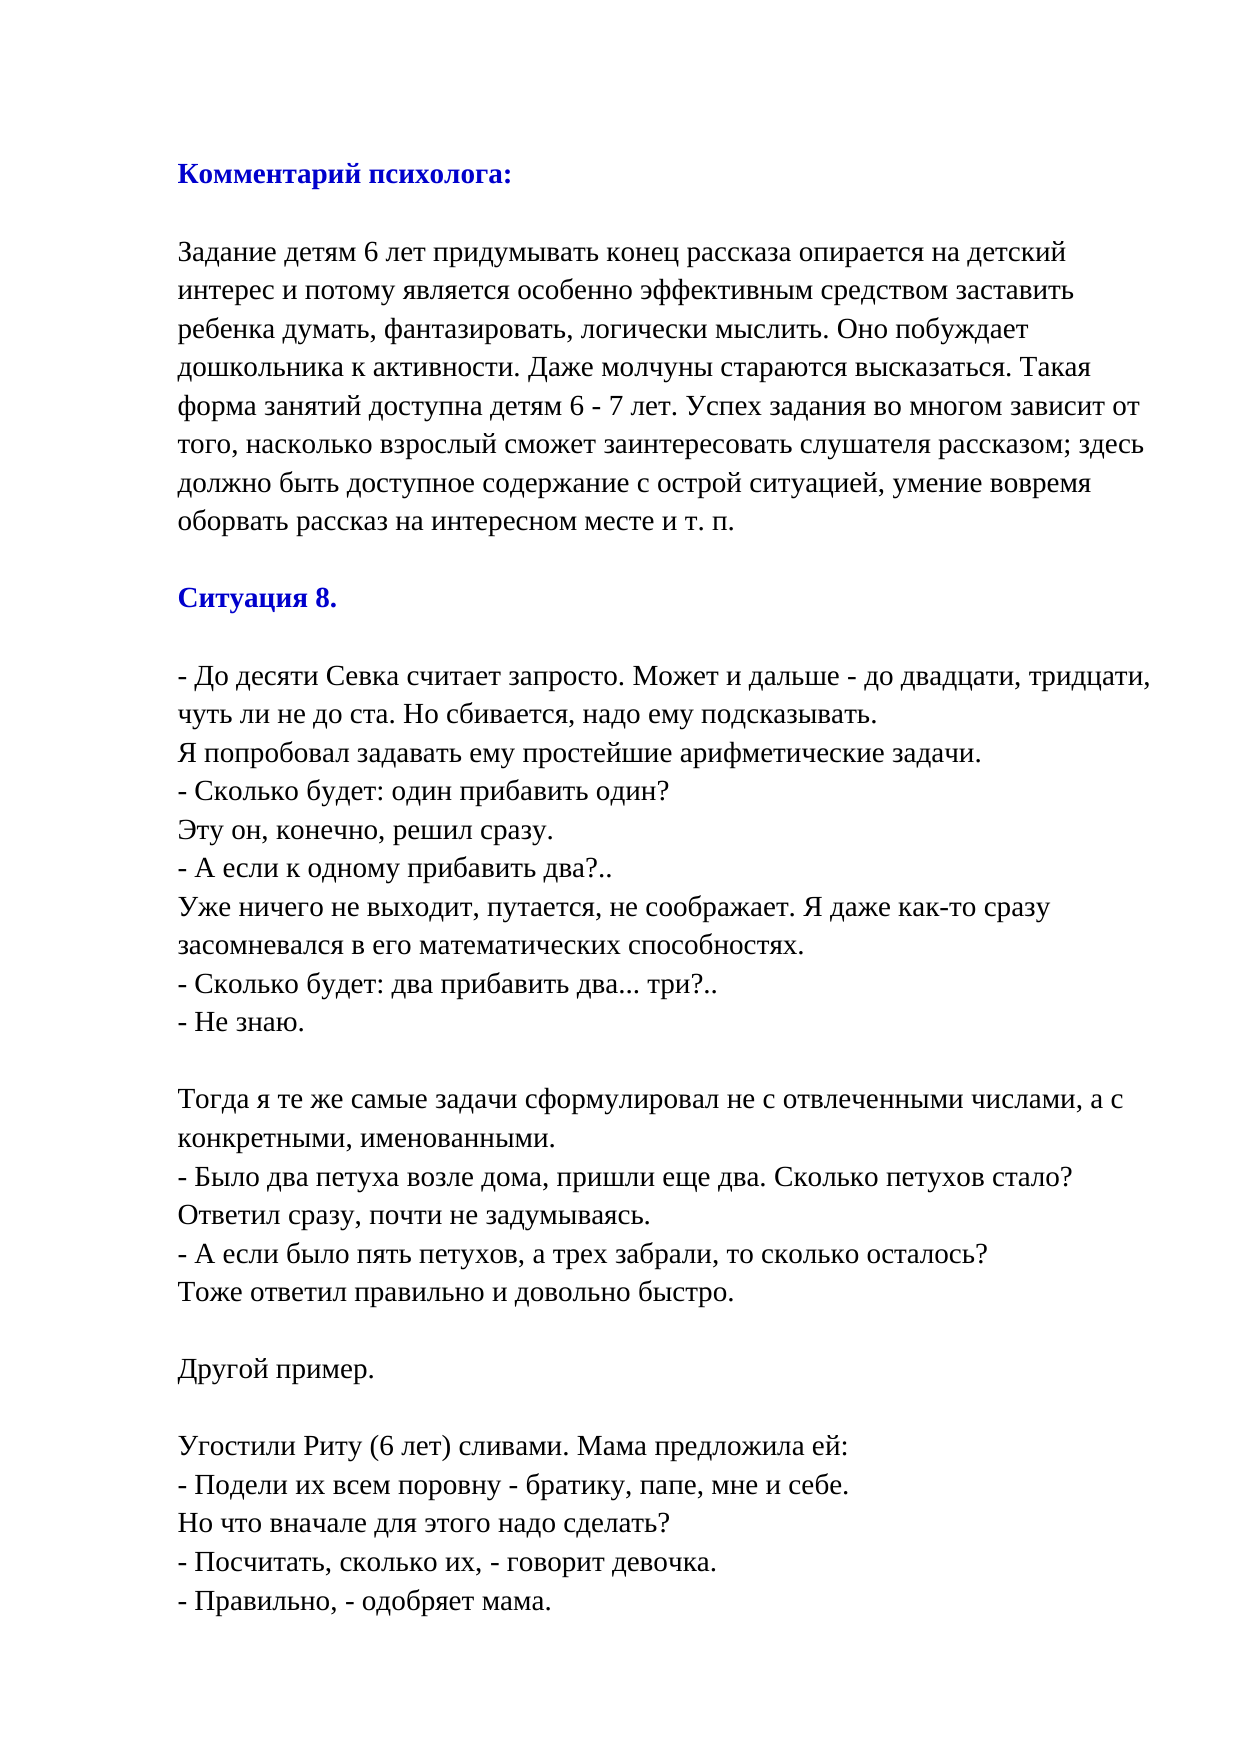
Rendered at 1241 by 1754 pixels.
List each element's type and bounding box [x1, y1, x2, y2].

text [177, 118, 1152, 1616]
